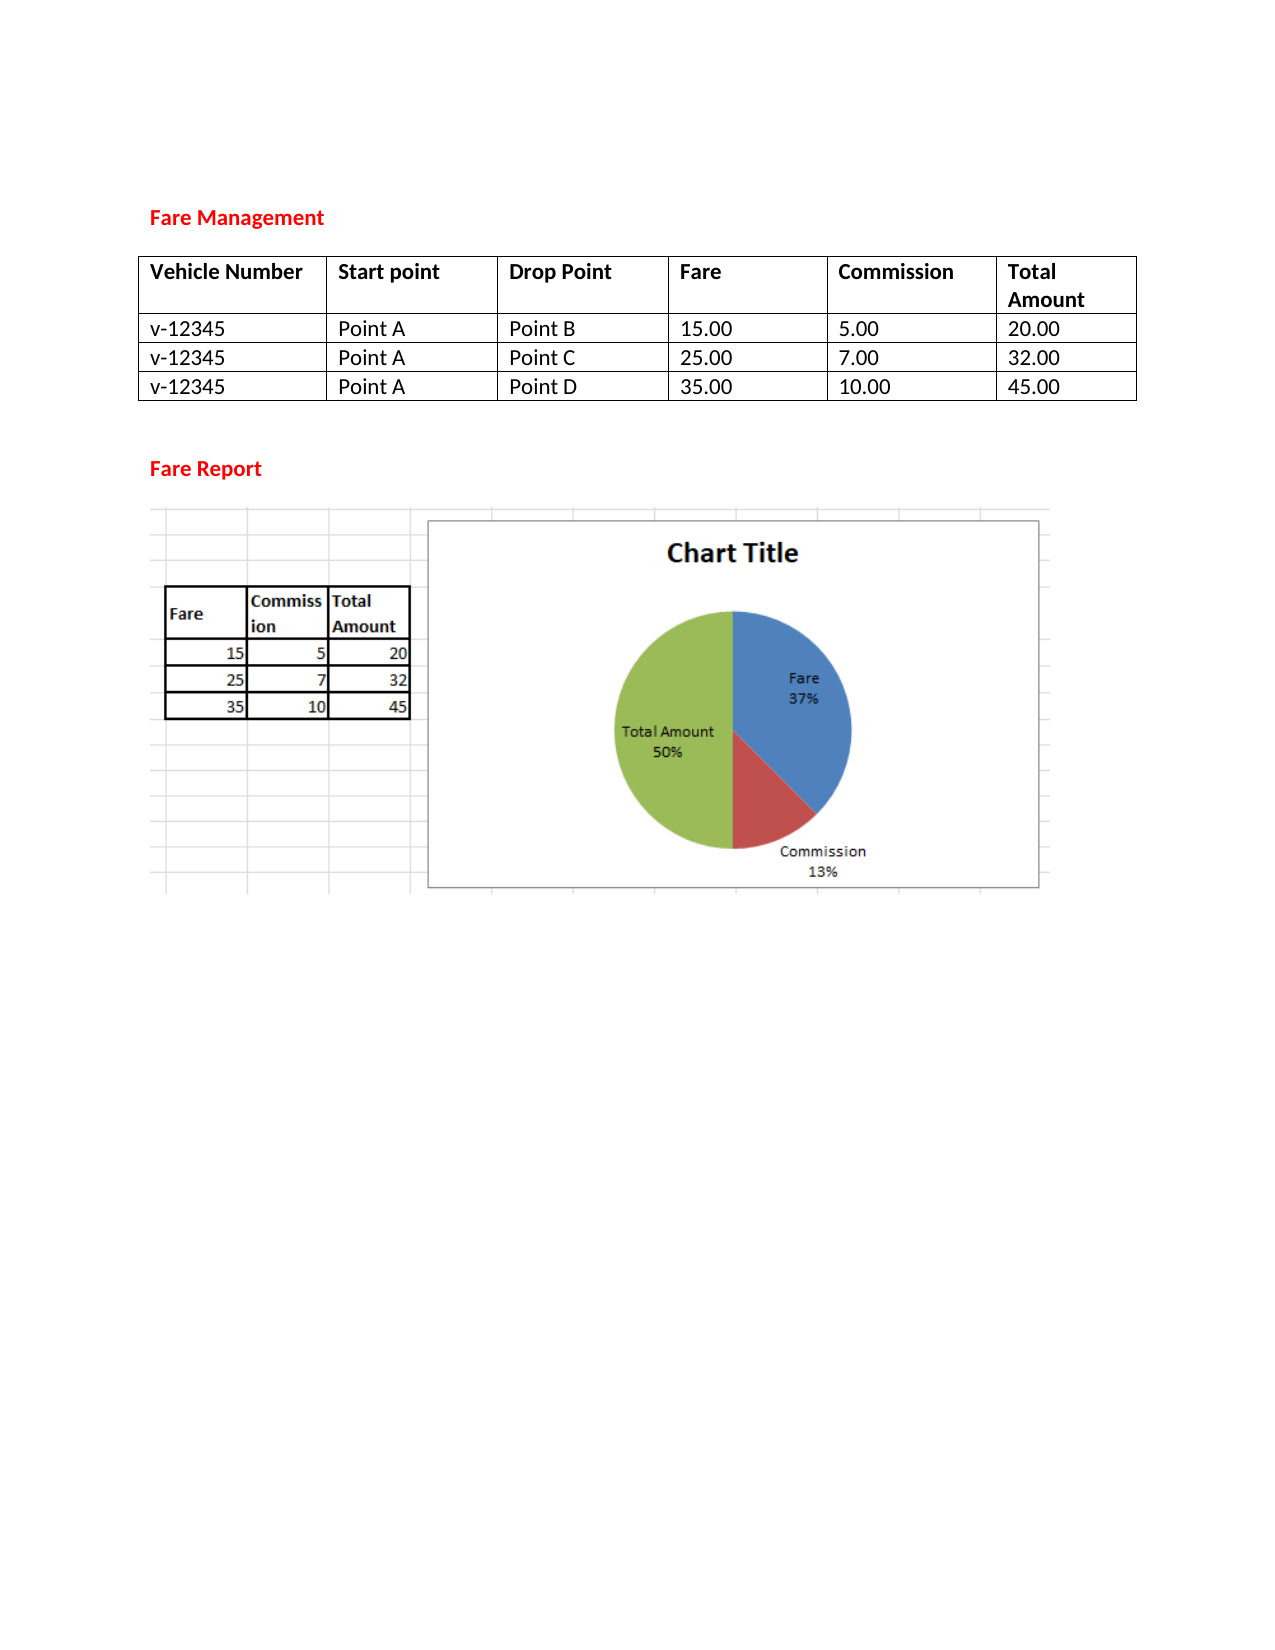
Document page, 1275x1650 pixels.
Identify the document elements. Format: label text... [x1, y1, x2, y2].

table_header Fare [669, 257, 827, 313]
table_header Drop Point [498, 257, 668, 313]
table_cell 7.00 [828, 343, 996, 371]
table_cell Point A [327, 372, 497, 400]
table_cell v-12345 [139, 314, 326, 342]
table_cell Point A [327, 343, 497, 371]
table_cell 25.00 [669, 343, 827, 371]
table_cell 5.00 [828, 314, 996, 342]
table_header Start point [327, 257, 497, 313]
table_cell Point C [498, 343, 668, 371]
table_header Commission [828, 257, 996, 313]
table_cell 15.00 [669, 314, 827, 342]
table_cell 32.00 [997, 343, 1136, 371]
text Fare Management [150, 203, 1125, 231]
table_cell v-12345 [139, 343, 326, 371]
table_header Total Amount [997, 257, 1136, 313]
table_cell 35.00 [669, 372, 827, 400]
table_cell 10.00 [828, 372, 996, 400]
table_cell Point A [327, 314, 497, 342]
table_cell Point D [498, 372, 668, 400]
text Fare Report [150, 454, 1125, 482]
picture [150, 507, 1050, 894]
table_cell 45.00 [997, 372, 1136, 400]
table_cell 20.00 [997, 314, 1136, 342]
table_header Vehicle Number [139, 257, 326, 313]
table_cell v-12345 [139, 372, 326, 400]
table_cell Point B [498, 314, 668, 342]
